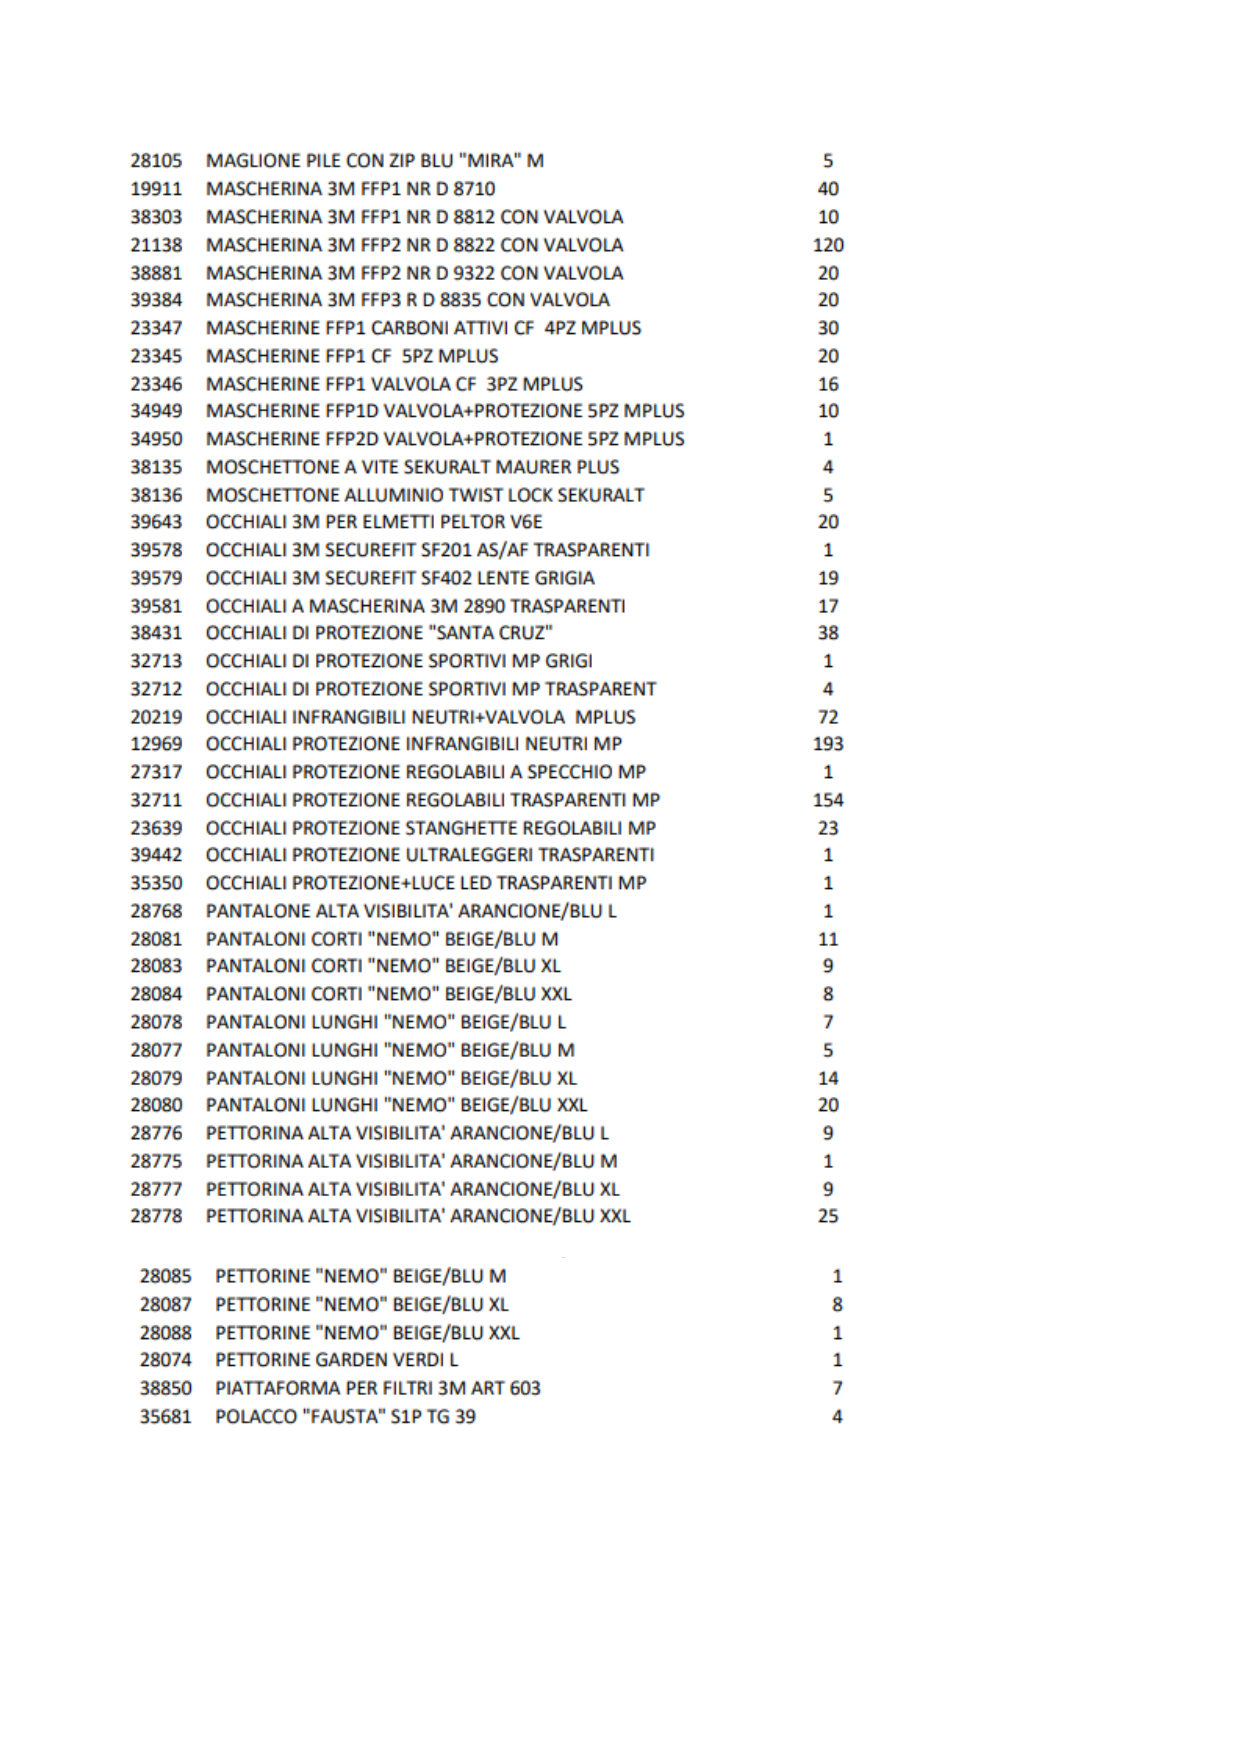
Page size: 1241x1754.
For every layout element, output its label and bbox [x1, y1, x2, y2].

picture [118, 1257, 878, 1436]
picture [118, 147, 864, 1232]
